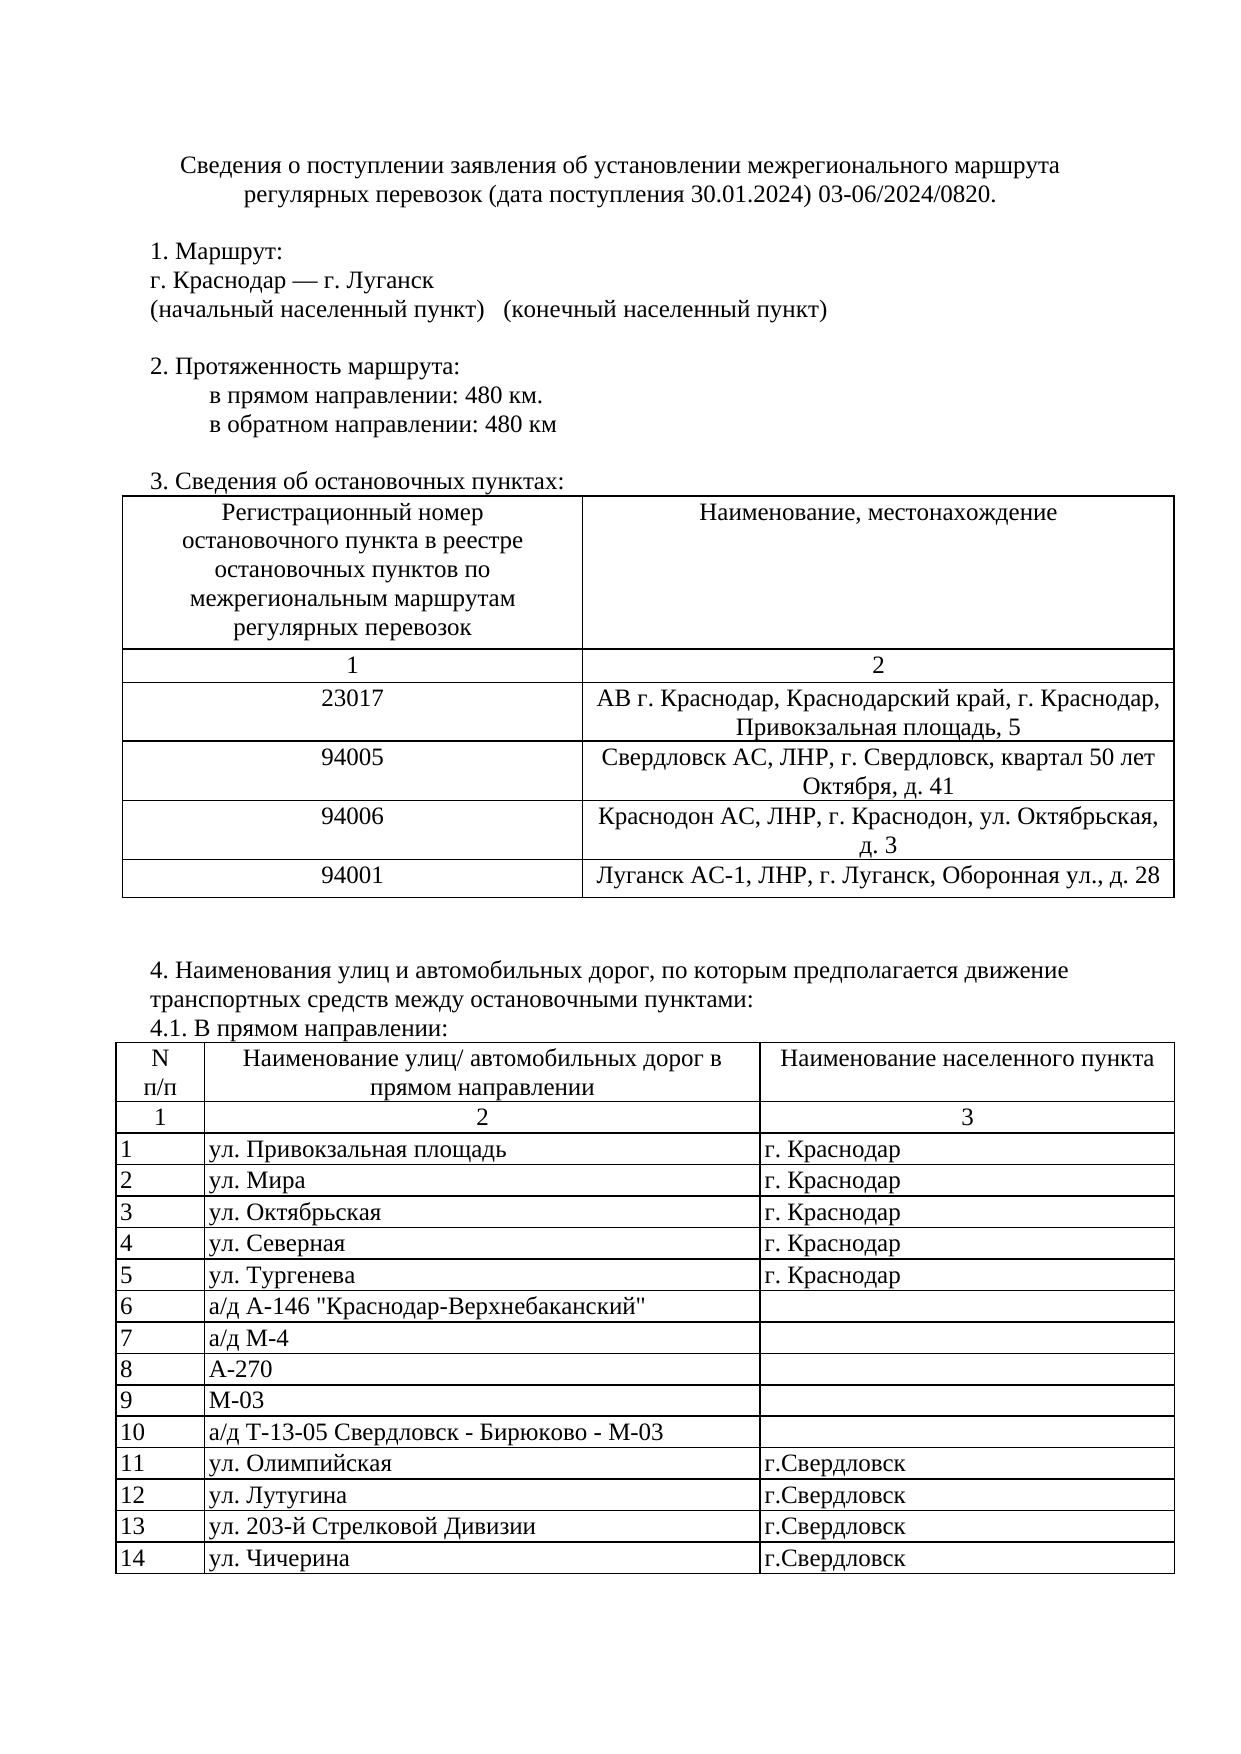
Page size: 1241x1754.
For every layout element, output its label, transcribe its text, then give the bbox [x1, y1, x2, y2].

table_cell А-270 [205, 1354, 759, 1384]
table_header Наименование, местонахождение [583, 497, 1173, 648]
table_cell ул. Северная [205, 1228, 759, 1258]
table_cell [761, 1417, 1174, 1447]
table_cell 12 [117, 1480, 204, 1510]
table_cell [761, 1323, 1174, 1352]
table_cell 7 [117, 1323, 204, 1352]
table_cell 11 [117, 1448, 204, 1478]
table_cell г.Свердловск [761, 1543, 1174, 1573]
table_cell а/д М-4 [205, 1323, 759, 1352]
table_cell 14 [117, 1543, 204, 1573]
table_cell г. Краснодар [761, 1228, 1174, 1258]
table_cell [761, 1354, 1174, 1384]
table_cell Свердловск АС, ЛНР, г. Свердловск, квартал 50 лет Октября, д. 41 [583, 742, 1173, 799]
table_cell АВ г. Краснодар, Краснодарский край, г. Краснодар, Привокзальная площадь, 5 [583, 683, 1173, 740]
text 4. Наименования улиц и автомобильных дорог, по которым предполагается движение транспортных средств между остановочными пунктами: [150, 956, 1090, 1013]
table_cell г. Краснодар [761, 1260, 1174, 1289]
table_cell 6 [117, 1291, 204, 1321]
table_cell 94006 [123, 801, 582, 858]
text г. Краснодар — г. Луганск [150, 265, 1090, 294]
table_cell 10 [117, 1417, 204, 1447]
table_cell 2 [205, 1102, 759, 1132]
table_cell 3 [761, 1102, 1174, 1132]
table_cell 9 [117, 1386, 204, 1415]
table_cell ул. Олимпийская [205, 1448, 759, 1478]
table_cell Краснодон АС, ЛНР, г. Краснодон, ул. Октябрьская, д. 3 [583, 801, 1173, 858]
text в прямом направлении: 480 км. [150, 380, 1090, 409]
table_cell ул. Лутугина [205, 1480, 759, 1510]
table_cell 2 [583, 650, 1173, 681]
text 4.1. В прямом направлении: [150, 1013, 1090, 1042]
table_cell ул. Мира [205, 1165, 759, 1195]
table_header N п/п [117, 1043, 204, 1101]
table_cell 1 [117, 1134, 204, 1164]
text в обратном направлении: 480 км [150, 409, 1090, 437]
table_cell 5 [117, 1260, 204, 1289]
table_cell 94001 [123, 860, 582, 896]
table_cell ул. Привокзальная площадь [205, 1134, 759, 1164]
table_cell ул. Чичерина [205, 1543, 759, 1573]
table_header Наименование улиц/ автомобильных дорог в прямом направлении [205, 1043, 759, 1101]
text 1. Маршрут: [150, 236, 1090, 265]
table_cell М-03 [205, 1386, 759, 1415]
table_header Наименование населенного пункта [761, 1043, 1174, 1101]
table_cell [761, 1291, 1174, 1321]
text 3. Сведения об остановочных пунктах: [150, 466, 1090, 495]
table_cell г. Краснодар [761, 1134, 1174, 1164]
table_cell 1 [117, 1102, 204, 1132]
table_cell [761, 1386, 1174, 1415]
table_cell 23017 [123, 683, 582, 740]
table_cell ул. Октябрьская [205, 1197, 759, 1227]
table_cell ул. Тургенева [205, 1260, 759, 1289]
table_cell 3 [117, 1197, 204, 1227]
table_cell г.Свердловск [761, 1448, 1174, 1478]
table_cell ул. 203-й Стрелковой Дивизии [205, 1511, 759, 1541]
table_cell а/д Т-13-05 Свердловск - Бирюково - М-03 [205, 1417, 759, 1447]
table_cell а/д А-146 "Краснодар-Верхнебаканский" [205, 1291, 759, 1321]
table_cell Луганск АС-1, ЛНР, г. Луганск, Оборонная ул., д. 28 [583, 860, 1173, 896]
table_cell 4 [117, 1228, 204, 1258]
table_cell 13 [117, 1511, 204, 1541]
table_cell 94005 [123, 742, 582, 799]
text (начальный населенный пункт) (конечный населенный пункт) [150, 294, 1090, 322]
table_cell 8 [117, 1354, 204, 1384]
table_cell 2 [117, 1165, 204, 1195]
table_cell г. Краснодар [761, 1197, 1174, 1227]
table_cell г.Свердловск [761, 1511, 1174, 1541]
text 2. Протяженность маршрута: [150, 351, 1090, 380]
table_header Регистрационный номер остановочного пункта в реестре остановочных пунктов по межрегиональным маршрутам регулярных перевозок [123, 497, 582, 648]
table_cell г.Свердловск [761, 1480, 1174, 1510]
table_cell г. Краснодар [761, 1165, 1174, 1195]
table_cell 1 [123, 650, 582, 681]
text Сведения о поступлении заявления об установлении межрегионального маршрута регулярных перевозок (дата поступления 30.01.2024) 03-06/2024/0820. [150, 150, 1090, 207]
